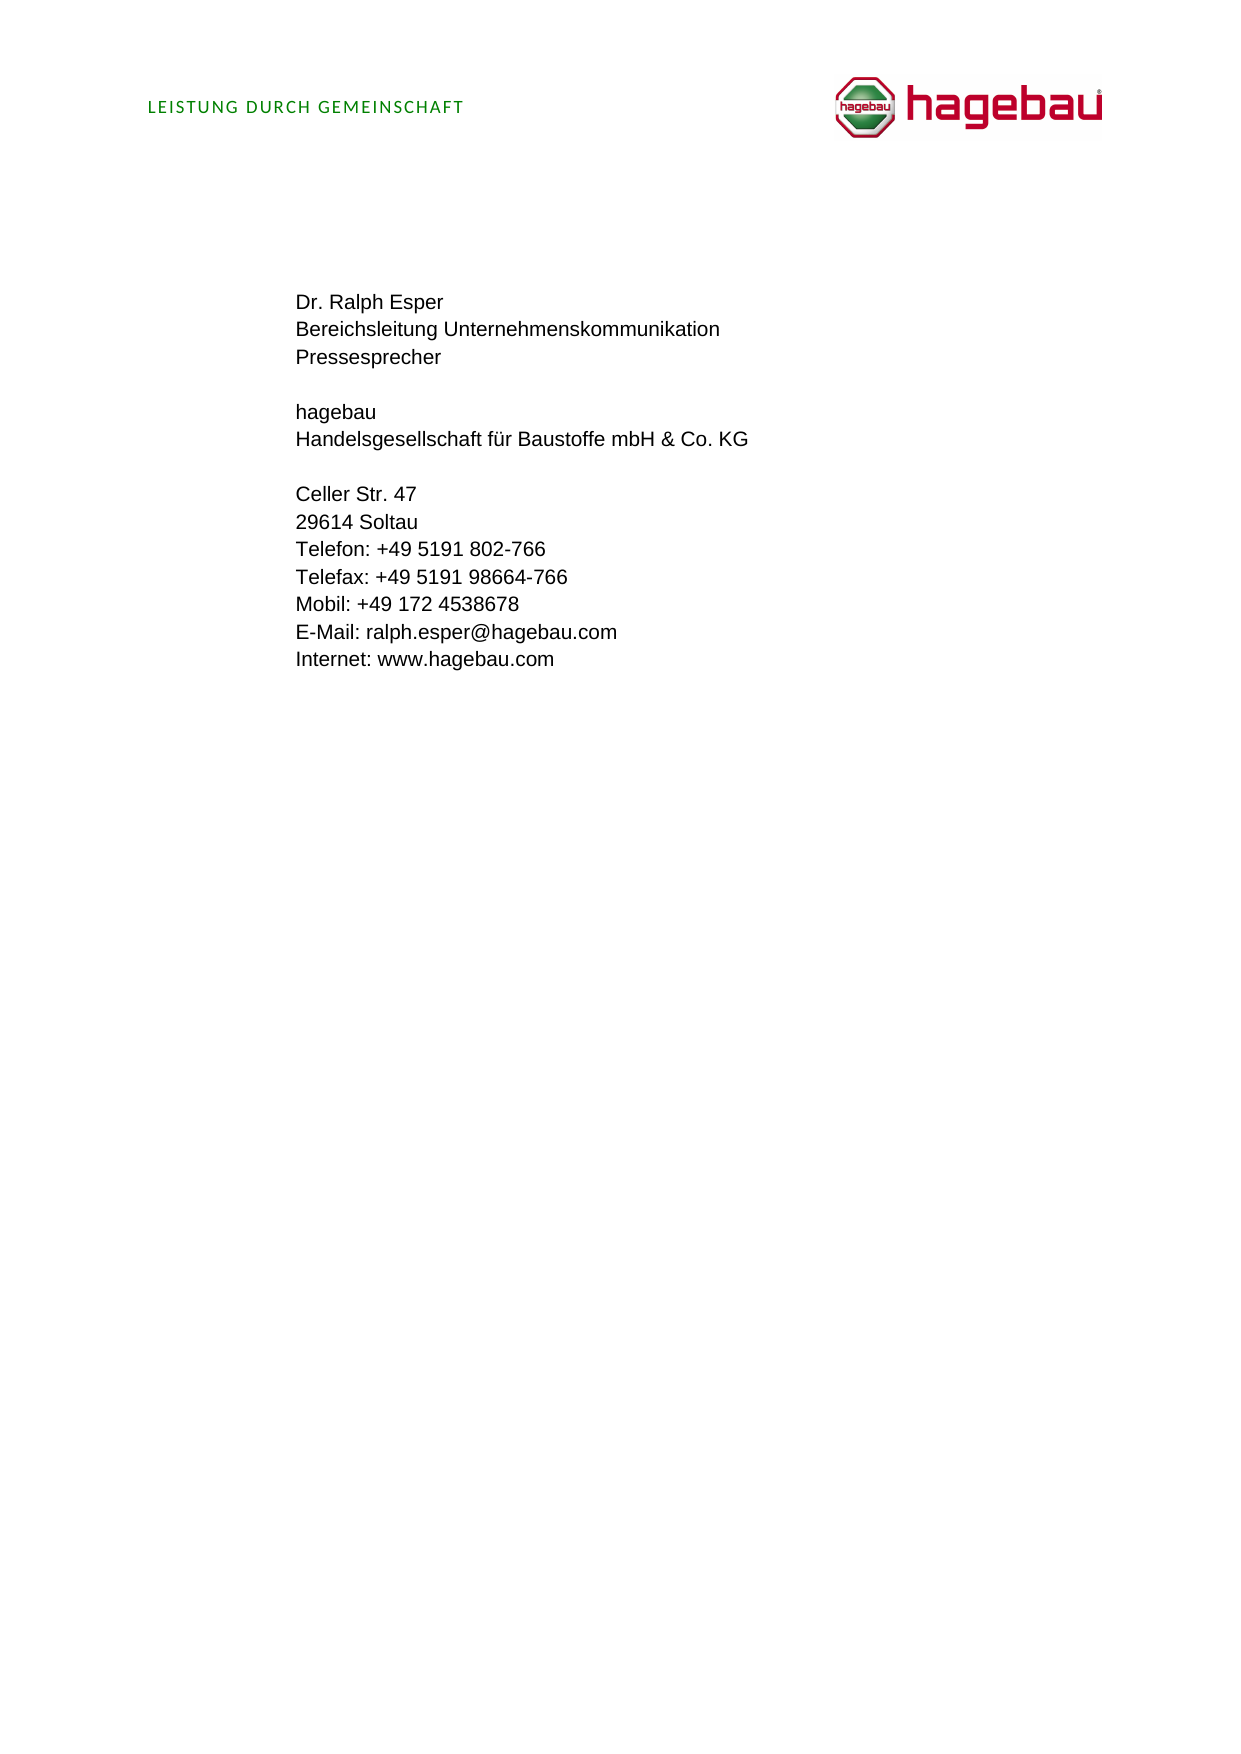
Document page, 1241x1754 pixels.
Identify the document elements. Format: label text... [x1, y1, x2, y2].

picture [833, 74, 1103, 140]
text Pressesprecher [295, 345, 1137, 369]
text Handelsgesellschaft für Baustoffe mbH & Co. KG [295, 427, 1137, 451]
text Celler Str. 47 [295, 482, 1137, 506]
text hagebau [295, 400, 1137, 424]
text Telefax: +49 5191 98664-766 [295, 565, 1137, 589]
text Mobil: +49 172 4538678 [295, 592, 1137, 616]
text Dr. Ralph Esper [295, 290, 1137, 314]
text Internet: www.hagebau.com [295, 647, 1137, 671]
text E-Mail: ralph.esper@hagebau.com [295, 620, 1137, 644]
text 29614 Soltau [295, 510, 1137, 534]
text Bereichsleitung Unternehmenskommunikation [295, 317, 1137, 341]
text Telefon: +49 5191 802-766 [295, 537, 1137, 561]
